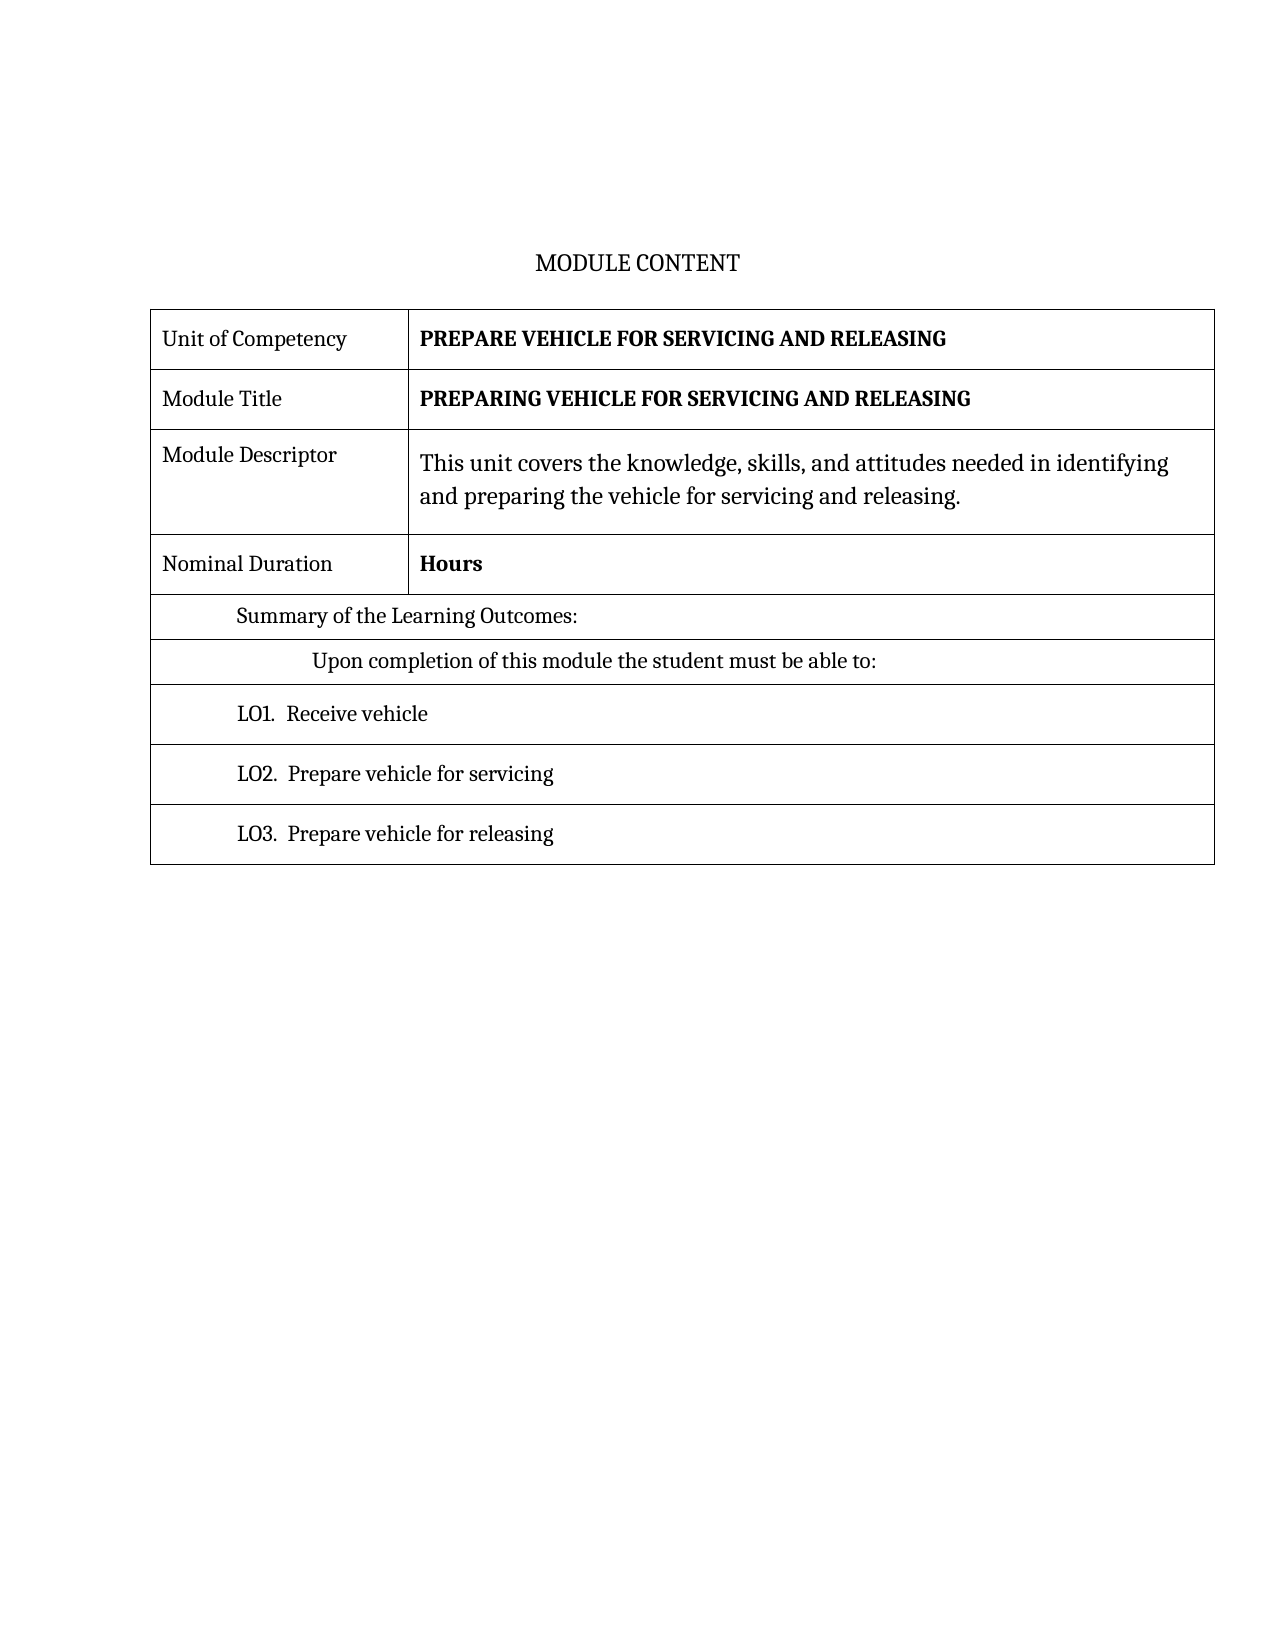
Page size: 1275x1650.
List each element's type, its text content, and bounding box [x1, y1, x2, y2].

table_header Unit of Competency [151, 310, 408, 368]
table_cell LO2. Prepare vehicle for servicing [151, 745, 1214, 803]
table_cell Hours [409, 535, 1214, 593]
table_cell LO1. Receive vehicle [151, 685, 1214, 743]
table_cell Module Title [151, 370, 408, 428]
table_cell This unit covers the knowledge, skills, and attitudes needed in identifying and preparing the vehicle for servicing and releasing. [409, 430, 1214, 533]
table_cell Summary of the Learning Outcomes: [151, 595, 1214, 638]
table_cell PREPARING VEHICLE FOR SERVICING AND RELEASING [409, 370, 1214, 428]
table_cell Nominal Duration [151, 535, 408, 593]
table_cell Upon completion of this module the student must be able to: [151, 640, 1214, 683]
table_header PREPARE VEHICLE FOR SERVICING AND RELEASING [409, 310, 1214, 368]
table_cell LO3. Prepare vehicle for releasing [151, 805, 1214, 863]
text MODULE CONTENT [150, 249, 1125, 278]
table_cell Module Descriptor [151, 430, 408, 533]
